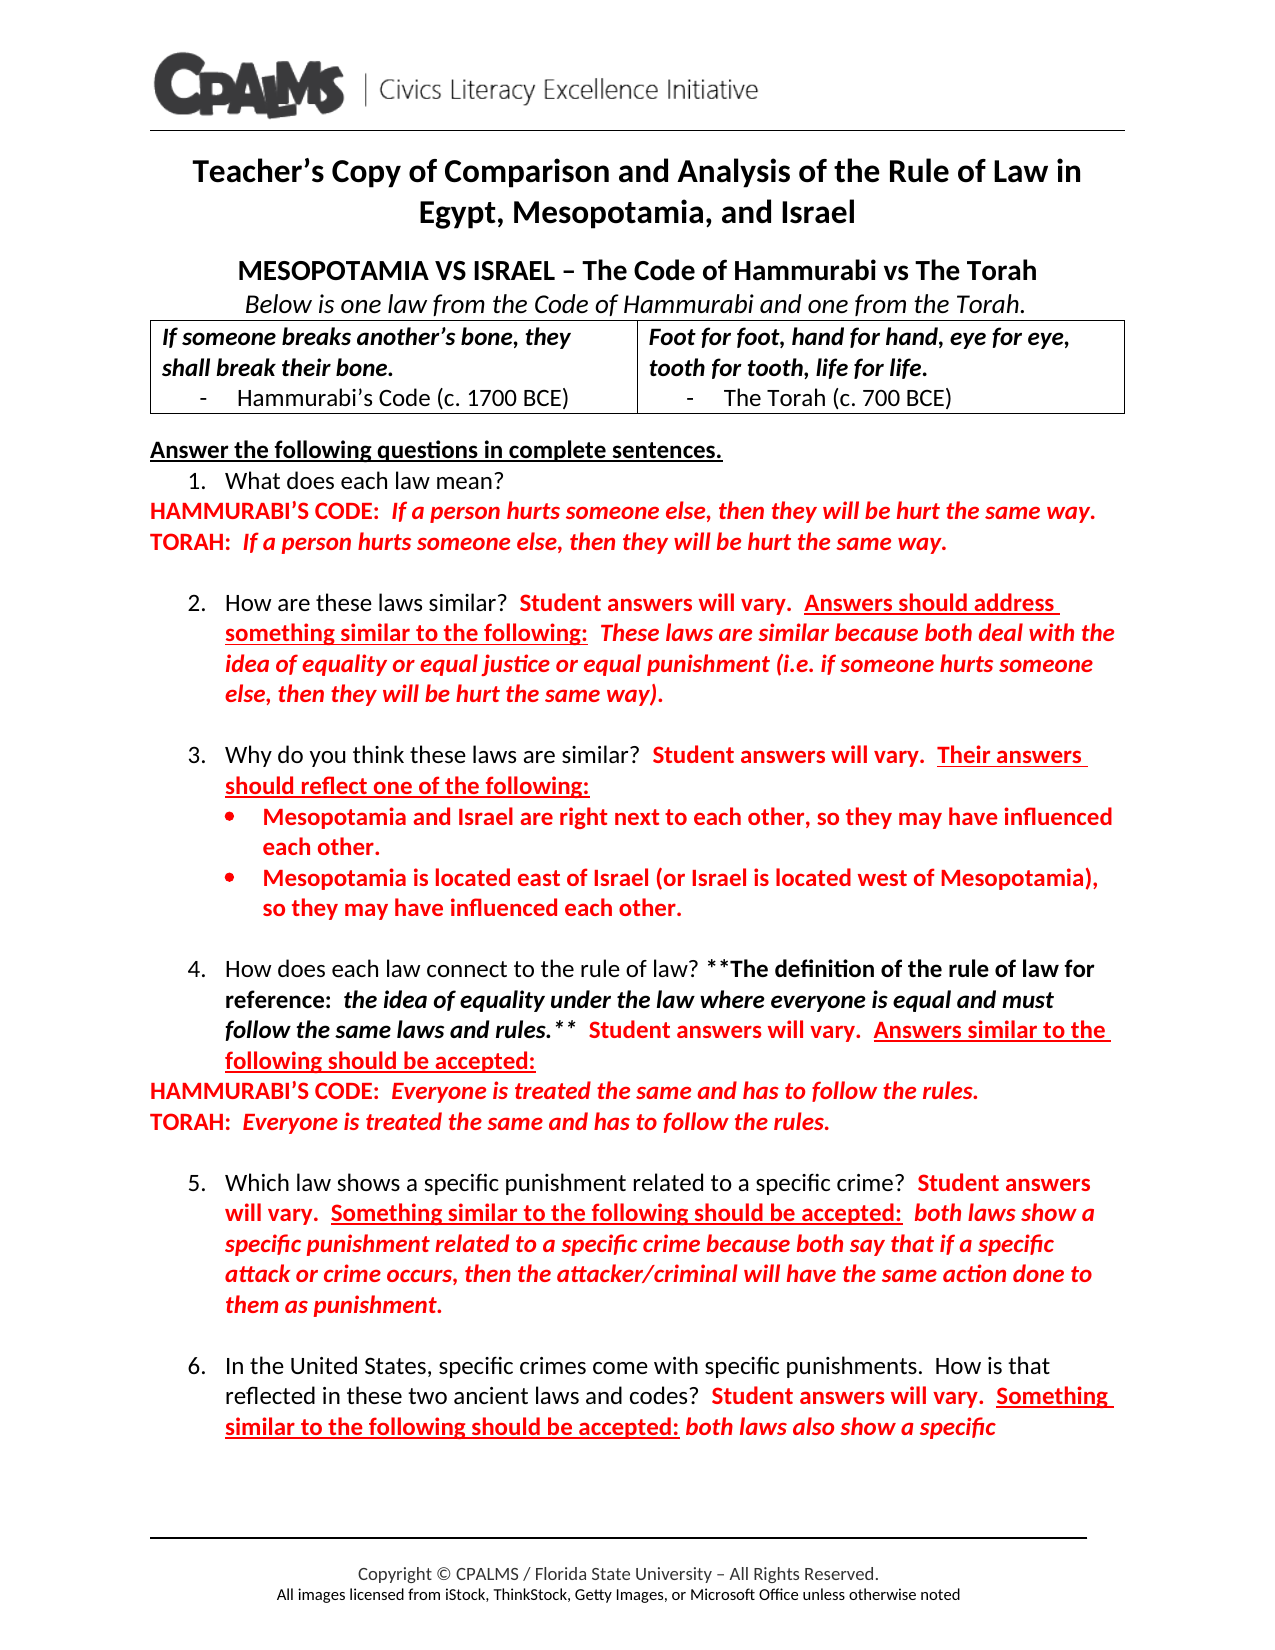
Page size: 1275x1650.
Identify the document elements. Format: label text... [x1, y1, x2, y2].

list How are these laws similar? Student answers will vary. Answers should address something similar to the following: These laws are similar because both deal with the idea of equality or equal justice or equal punishment (i.e. if someone hurts someone else, then they will be hurt the same way). [187, 587, 1125, 709]
text MESOPOTAMIA VS ISRAEL – The Code of Hammurabi vs The Torah [150, 252, 1125, 287]
table_header Foot for foot, hand for hand, eye for eye, tooth for tooth, life for life. The Torah (c. 700 BCE) [638, 321, 1124, 413]
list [187, 1350, 1125, 1442]
table_header If someone breaks another’s bone, they shall break their bone. Hammurabi’s Code (c. 1700 BCE) [151, 321, 637, 413]
list Mesopotamia is located east of Israel (or Israel is located west of Mesopotamia), so they may have influenced each other. [225, 862, 1125, 923]
text Answer the following questions in complete sentences. [150, 434, 1125, 465]
list Why do you think these laws are similar? Student answers will vary. Their answers should reflect one of the following: [187, 739, 1125, 801]
text TORAH: If a person hurts someone else, then they will be hurt the same way. [150, 526, 1125, 556]
text TORAH: Everyone is treated the same and has to follow the rules. [150, 1106, 1125, 1136]
list What does each law mean? [187, 465, 1125, 495]
list Mesopotamia and Israel are right next to each other, so they may have influenced each other. [225, 801, 1125, 862]
text Below is one law from the Code of Hammurabi and one from the Torah. [150, 287, 1125, 320]
list Which law shows a specific punishment related to a specific crime? Student answers will vary. Something similar to the following should be accepted: both laws show a specific punishment related to a specific crime because both say that if a specific attack or crime occurs, then the attacker/criminal will have the same action done to them as punishment. [187, 1167, 1125, 1319]
picture [150, 45, 773, 128]
text Teacher’s Copy of Comparison and Analysis of the Rule of Law in Egypt, Mesopotamia, and Israel [150, 150, 1125, 231]
text HAMMURABI’S CODE: If a person hurts someone else, then they will be hurt the same way. [150, 495, 1125, 526]
list How does each law connect to the rule of law? **The definition of the rule of law for reference: the idea of equality under the law where everyone is equal and must follow the same laws and rules.** Student answers will vary. Answers similar to the following should be accepted: [187, 953, 1125, 1075]
text HAMMURABI’S CODE: Everyone is treated the same and has to follow the rules. [150, 1075, 1125, 1106]
